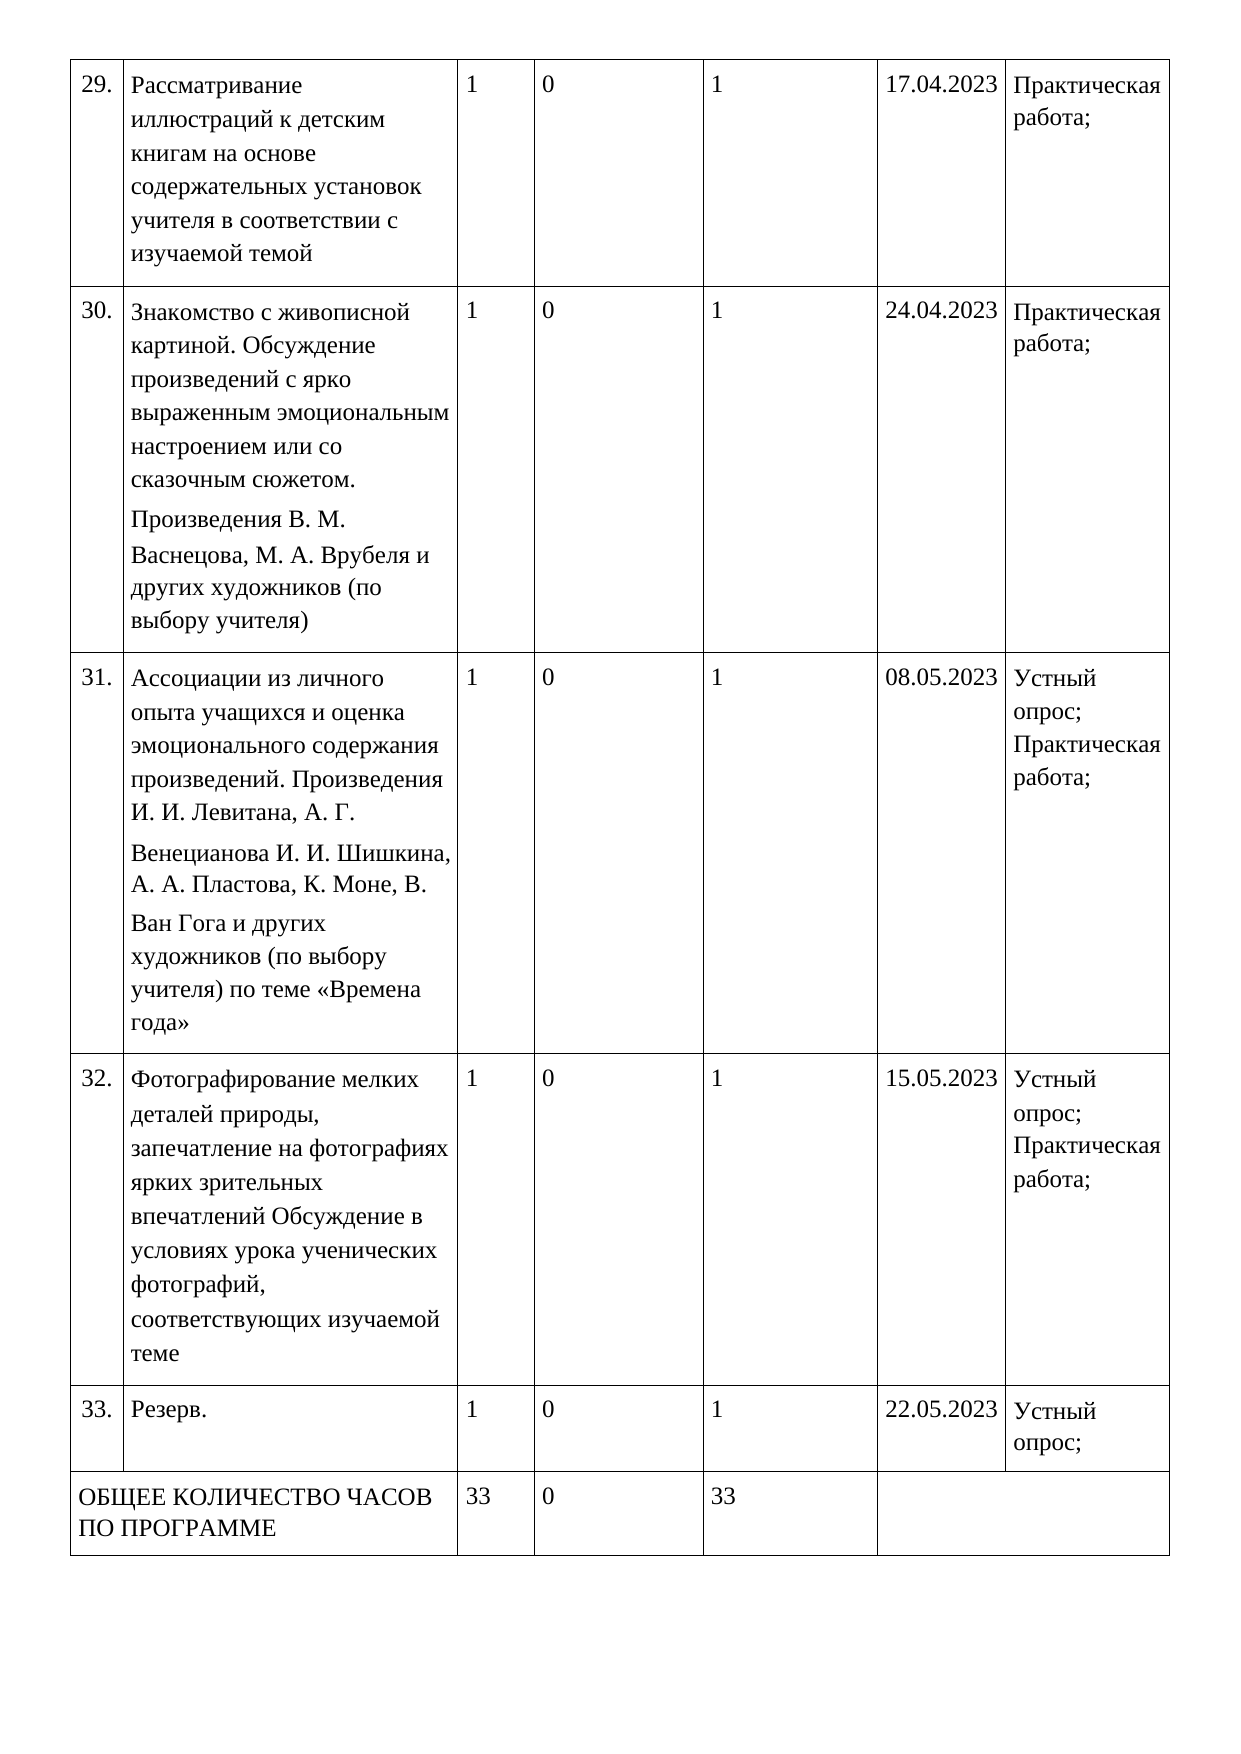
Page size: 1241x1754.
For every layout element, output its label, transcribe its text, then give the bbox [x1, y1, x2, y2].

table_header Практическая работа; [1006, 60, 1169, 286]
table_cell Устный опрос; [1006, 1386, 1169, 1471]
table_cell 0 [535, 1472, 703, 1555]
table_cell Устный опрос; Практическая работа; [1006, 1054, 1169, 1385]
table_header 1 [704, 60, 877, 286]
table_cell Ассоциации из личного опыта учащихся и оценка эмоционального содержания произведений. Произведения И. И. Левитана, А. Г. Венецианова И. И. Шишкина, А. А. Пластова, К. Моне, В. Ван Гога и других художников (по выбору учителя) по теме «Времена года» [124, 653, 457, 1053]
table_cell 24.04.2023 [878, 287, 1005, 652]
table_header 29. [71, 60, 123, 286]
table_cell Резерв. [124, 1386, 457, 1471]
table_cell 32. [71, 1054, 123, 1385]
table_cell [878, 1472, 1169, 1555]
table_cell 0 [535, 1054, 703, 1385]
table_cell 1 [458, 653, 534, 1053]
table_cell 0 [535, 653, 703, 1053]
table_cell 33 [704, 1472, 877, 1555]
table_cell ОБЩЕЕ КОЛИЧЕСТВО ЧАСОВ ПО ПРОГРАММЕ [71, 1472, 457, 1555]
table_cell 33. [71, 1386, 123, 1471]
table_cell 1 [458, 1386, 534, 1471]
table_cell 1 [704, 1054, 877, 1385]
table_cell 1 [704, 653, 877, 1053]
table_cell 1 [458, 287, 534, 652]
table_header 0 [535, 60, 703, 286]
table_cell Фотографирование мелких деталей природы, запечатление на фотографиях ярких зрительных впечатлений Обсуждение в условиях урока ученических фотографий, соответствующих изучаемой теме [124, 1054, 457, 1385]
table_cell Знакомство с живописной картиной. Обсуждение произведений с ярко выраженным эмоциональным настроением или со сказочным сюжетом. Произведения В. М. Васнецова, М. А. Врубеля и других художников (по выбору учителя) [124, 287, 457, 652]
table_header 17.04.2023 [878, 60, 1005, 286]
table_cell Устный опрос; Практическая работа; [1006, 653, 1169, 1053]
table_cell 0 [535, 287, 703, 652]
table_cell 22.05.2023 [878, 1386, 1005, 1471]
table_cell 1 [704, 287, 877, 652]
table_cell 08.05.2023 [878, 653, 1005, 1053]
table_cell 30. [71, 287, 123, 652]
table_cell Практическая работа; [1006, 287, 1169, 652]
table_cell 1 [458, 1054, 534, 1385]
table_header Рассматривание иллюстраций к детским книгам на основе содержательных установок учителя в соответствии с изучаемой темой [124, 60, 457, 286]
table_cell 31. [71, 653, 123, 1053]
table_header 1 [458, 60, 534, 286]
table_cell 15.05.2023 [878, 1054, 1005, 1385]
table_cell 0 [535, 1386, 703, 1471]
table_cell 33 [458, 1472, 534, 1555]
table_cell 1 [704, 1386, 877, 1471]
